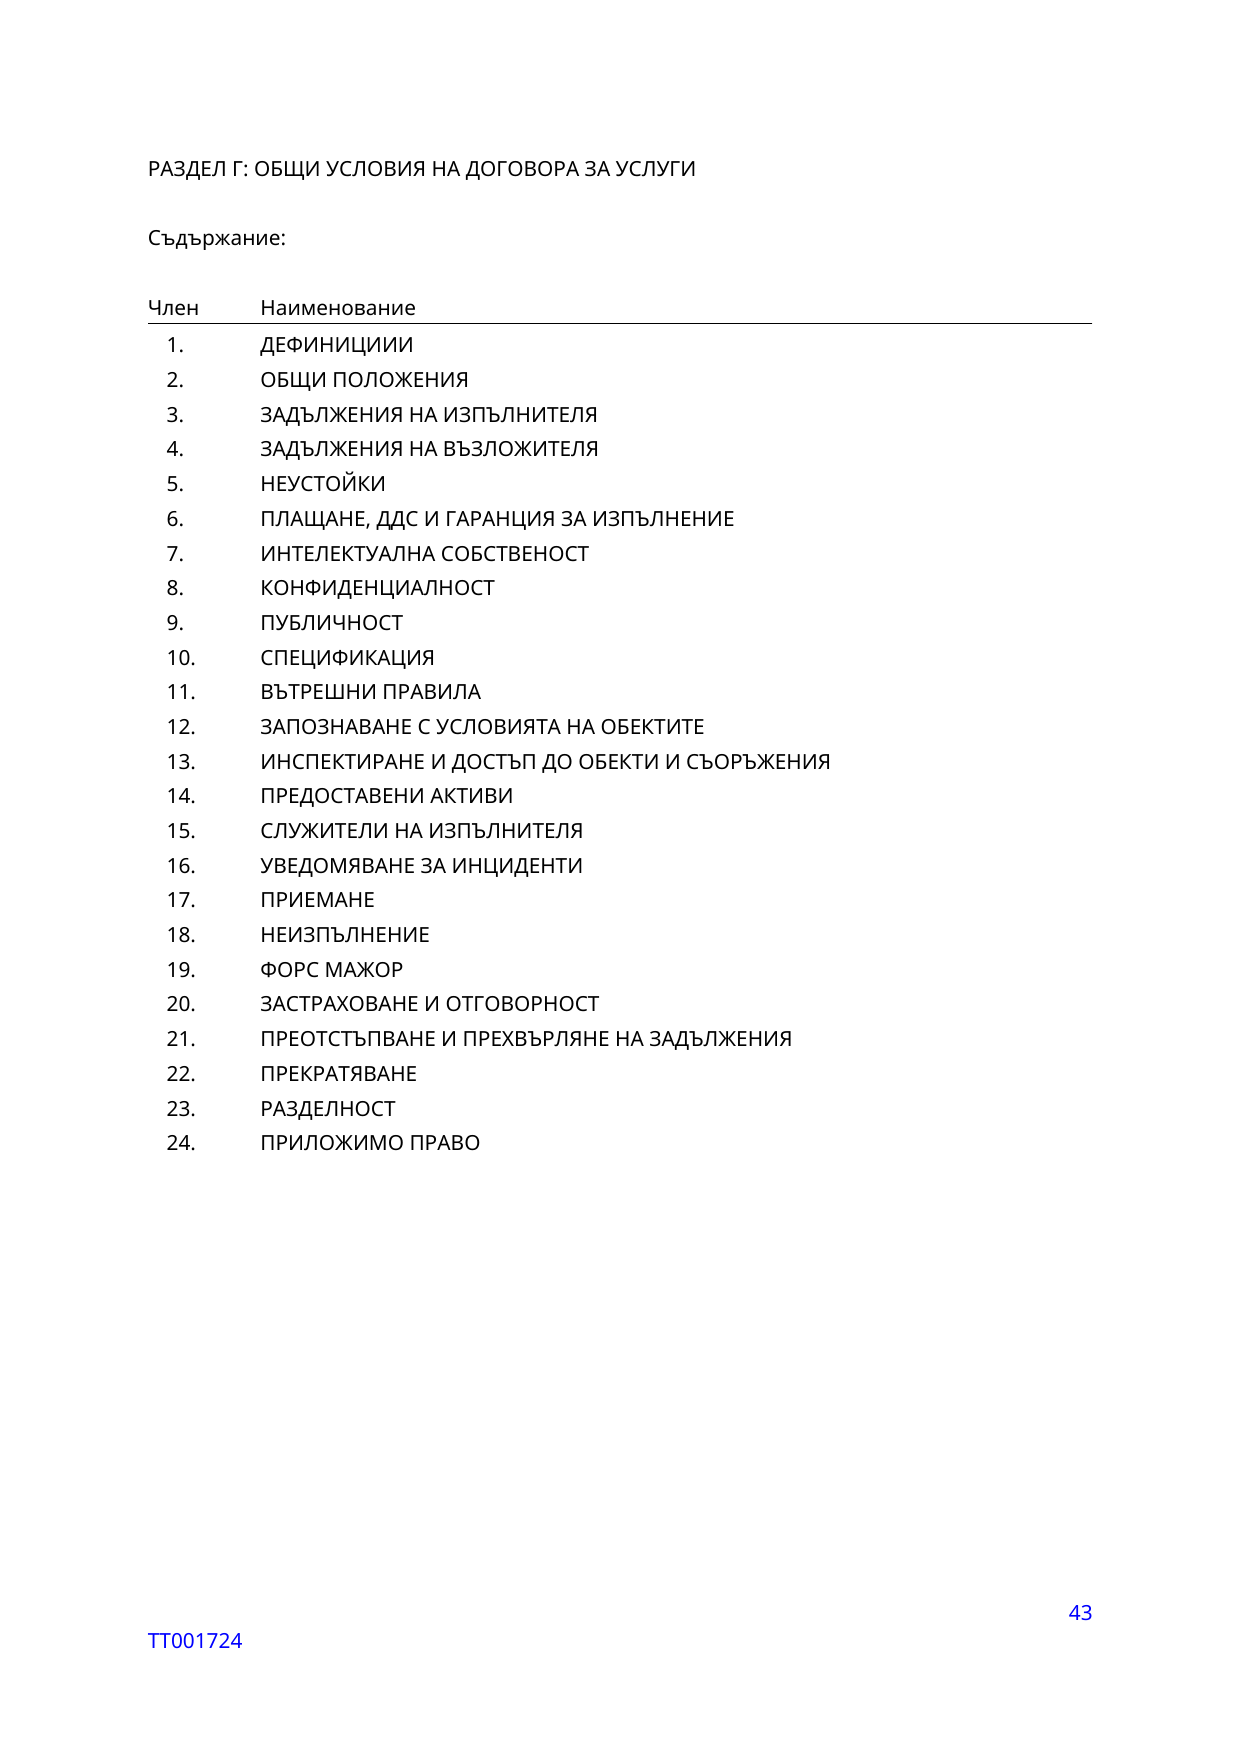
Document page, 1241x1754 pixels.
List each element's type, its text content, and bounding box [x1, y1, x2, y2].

list ЗАДЪЛЖЕНИЯ НА ВЪЗЛОЖИТЕЛЯ [166, 434, 1092, 463]
list ПРИЕМАНЕ [166, 886, 1092, 914]
list ЗАДЪЛЖЕНИЯ НА ИЗПЪЛНИТЕЛЯ [166, 400, 1092, 428]
list ДЕФИНИЦИИИ [166, 331, 1092, 359]
list ФОРС МАЖОР [166, 955, 1092, 983]
list КОНФИДЕНЦИАЛНОСТ [166, 573, 1092, 602]
list ИНТЕЛЕКТУАЛНА СОБСТВЕНОСТ [166, 539, 1092, 567]
list РАЗДЕЛНОСТ [166, 1094, 1092, 1122]
list ПРИЛОЖИМО ПРАВО [166, 1128, 1092, 1157]
text РАЗДЕЛ Г: ОБЩИ УСЛОВИЯ НА ДОГОВОРА ЗА УСЛУГИ [148, 154, 1092, 182]
list НЕУСТОЙКИ [166, 469, 1092, 498]
list ЗАСТРАХОВАНЕ И ОТГОВОРНОСТ [166, 989, 1092, 1018]
list СПЕЦИФИКАЦИЯ [166, 643, 1092, 671]
text Член Наименование [148, 293, 1092, 323]
list ЗАПОЗНАВАНЕ С УСЛОВИЯТА НА ОБЕКТИТЕ [166, 712, 1092, 741]
list ВЪТРЕШНИ ПРАВИЛА [166, 677, 1092, 706]
list ПРЕОТСТЪПВАНЕ И ПРЕХВЪРЛЯНЕ НА ЗАДЪЛЖЕНИЯ [166, 1024, 1092, 1053]
list ИНСПЕКТИРАНЕ И ДОСТЪП ДО ОБЕКТИ И СЪОРЪЖЕНИЯ [166, 747, 1092, 775]
list ПРЕДОСТАВЕНИ АКТИВИ [166, 781, 1092, 810]
list ПЛАЩАНЕ, ДДС И ГАРАНЦИЯ ЗА ИЗПЪЛНЕНИЕ [166, 504, 1092, 532]
list ПУБЛИЧНОСТ [166, 608, 1092, 636]
list УВЕДОМЯВАНЕ ЗА ИНЦИДЕНТИ [166, 851, 1092, 879]
list СЛУЖИТЕЛИ НА ИЗПЪЛНИТЕЛЯ [166, 816, 1092, 844]
list ПРЕКРАТЯВАНЕ [166, 1059, 1092, 1087]
text Съдържание: [148, 223, 1092, 252]
list ОБЩИ ПОЛОЖЕНИЯ [166, 365, 1092, 394]
list НЕИЗПЪЛНЕНИЕ [166, 920, 1092, 949]
